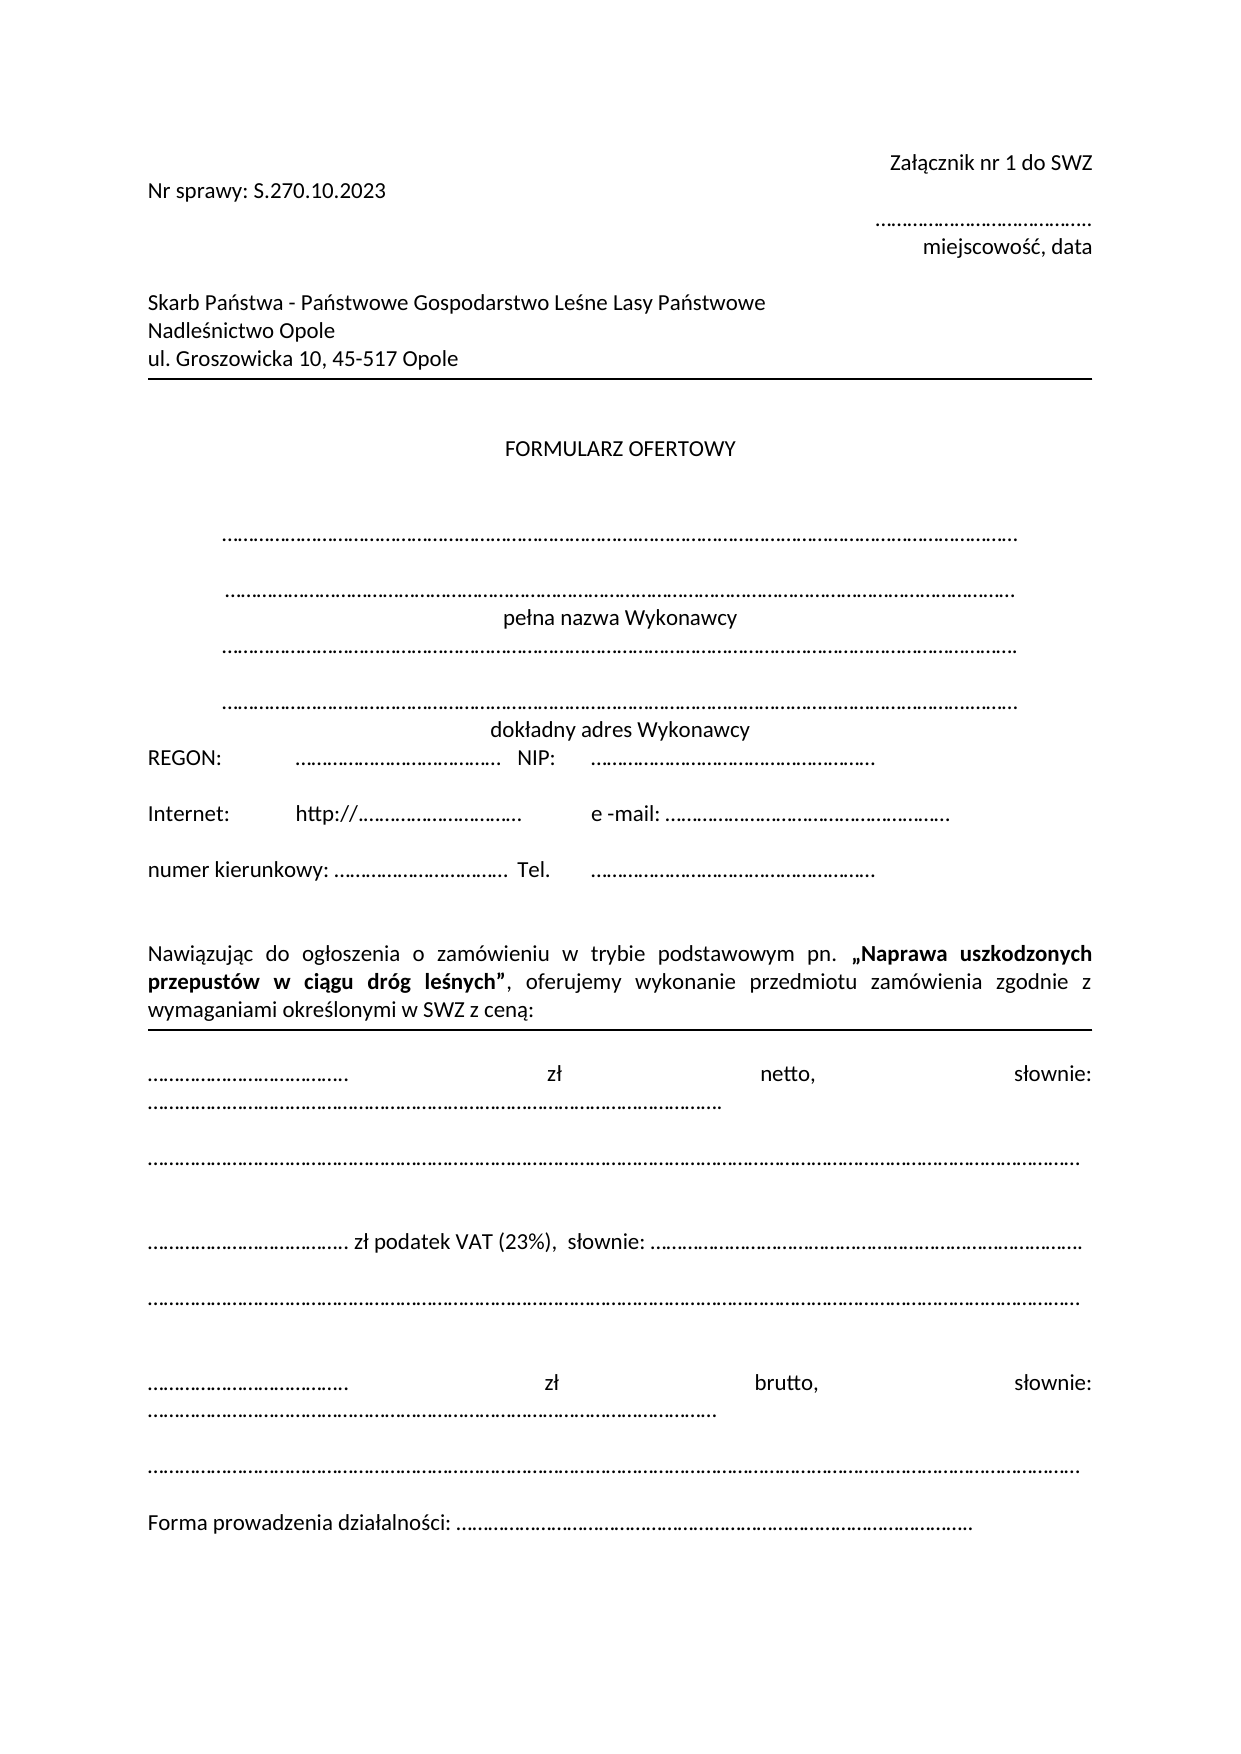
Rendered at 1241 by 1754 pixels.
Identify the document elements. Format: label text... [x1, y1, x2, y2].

text …………………………………………………………………….……………………………………………………………… [148, 519, 1092, 547]
text …………………………………………………………………………………………………………………………….……… [148, 687, 1092, 715]
text ………………………………….. [148, 204, 1092, 232]
text Forma prowadzenia działalności: …………………………………………………………………………………….. [148, 1508, 1092, 1536]
text …………………………………………………………………………………………………………………………………………………………… [148, 1283, 1092, 1312]
text …………………………………………………………………………………………………………………………………… [148, 575, 1092, 603]
text …………………………………………………………………………………………………………………………………………………………… [148, 1143, 1092, 1171]
subtitle Załącznik nr 1 do SWZ [148, 148, 1092, 176]
text …………………………………………………………………………………………………………………………………………………………… [148, 1452, 1092, 1480]
text ……………………………….. zł brutto, słownie: ……………………………………………………………………………………………… [148, 1368, 1092, 1424]
text Nadleśnictwo Opole [148, 316, 1092, 344]
text REGON: ………………………………… NIP: ……………………………………………… [148, 743, 1092, 771]
text dokładny adres Wykonawcy [148, 715, 1092, 743]
text Nr sprawy: S.270.10.2023 [148, 176, 1092, 204]
text ……………………………….. zł netto, słownie: ………………………………………………………………………………………………. [148, 1059, 1092, 1115]
text Nawiązując do ogłoszenia o zamówieniu w trybie podstawowym pn. „Naprawa uszkodzonych przepustów w ciągu dróg leśnych”, oferujemy wykonanie przedmiotu zamówienia zgodnie z wymaganiami określonymi w SWZ z ceną: [148, 939, 1092, 1029]
text miejscowość, data [148, 232, 1092, 260]
text pełna nazwa Wykonawcy [148, 603, 1092, 631]
text Skarb Państwa - Państwowe Gospodarstwo Leśne Lasy Państwowe [148, 288, 1092, 316]
text FORMULARZ OFERTOWY [148, 434, 1092, 463]
text ……………………………………………………………………………………………………………………………………. [148, 631, 1092, 659]
text ul. Groszowicka 10, 45-517 Opole [148, 344, 1092, 378]
text numer kierunkowy: …………………………… Tel. ……………………………………………… [148, 855, 1092, 883]
text ……………………………….. zł podatek VAT (23%), słownie: ………………………………………………………………………. [148, 1227, 1092, 1256]
text Internet: http://.………………………… e -mail: ……………………………………………… [148, 799, 1092, 827]
